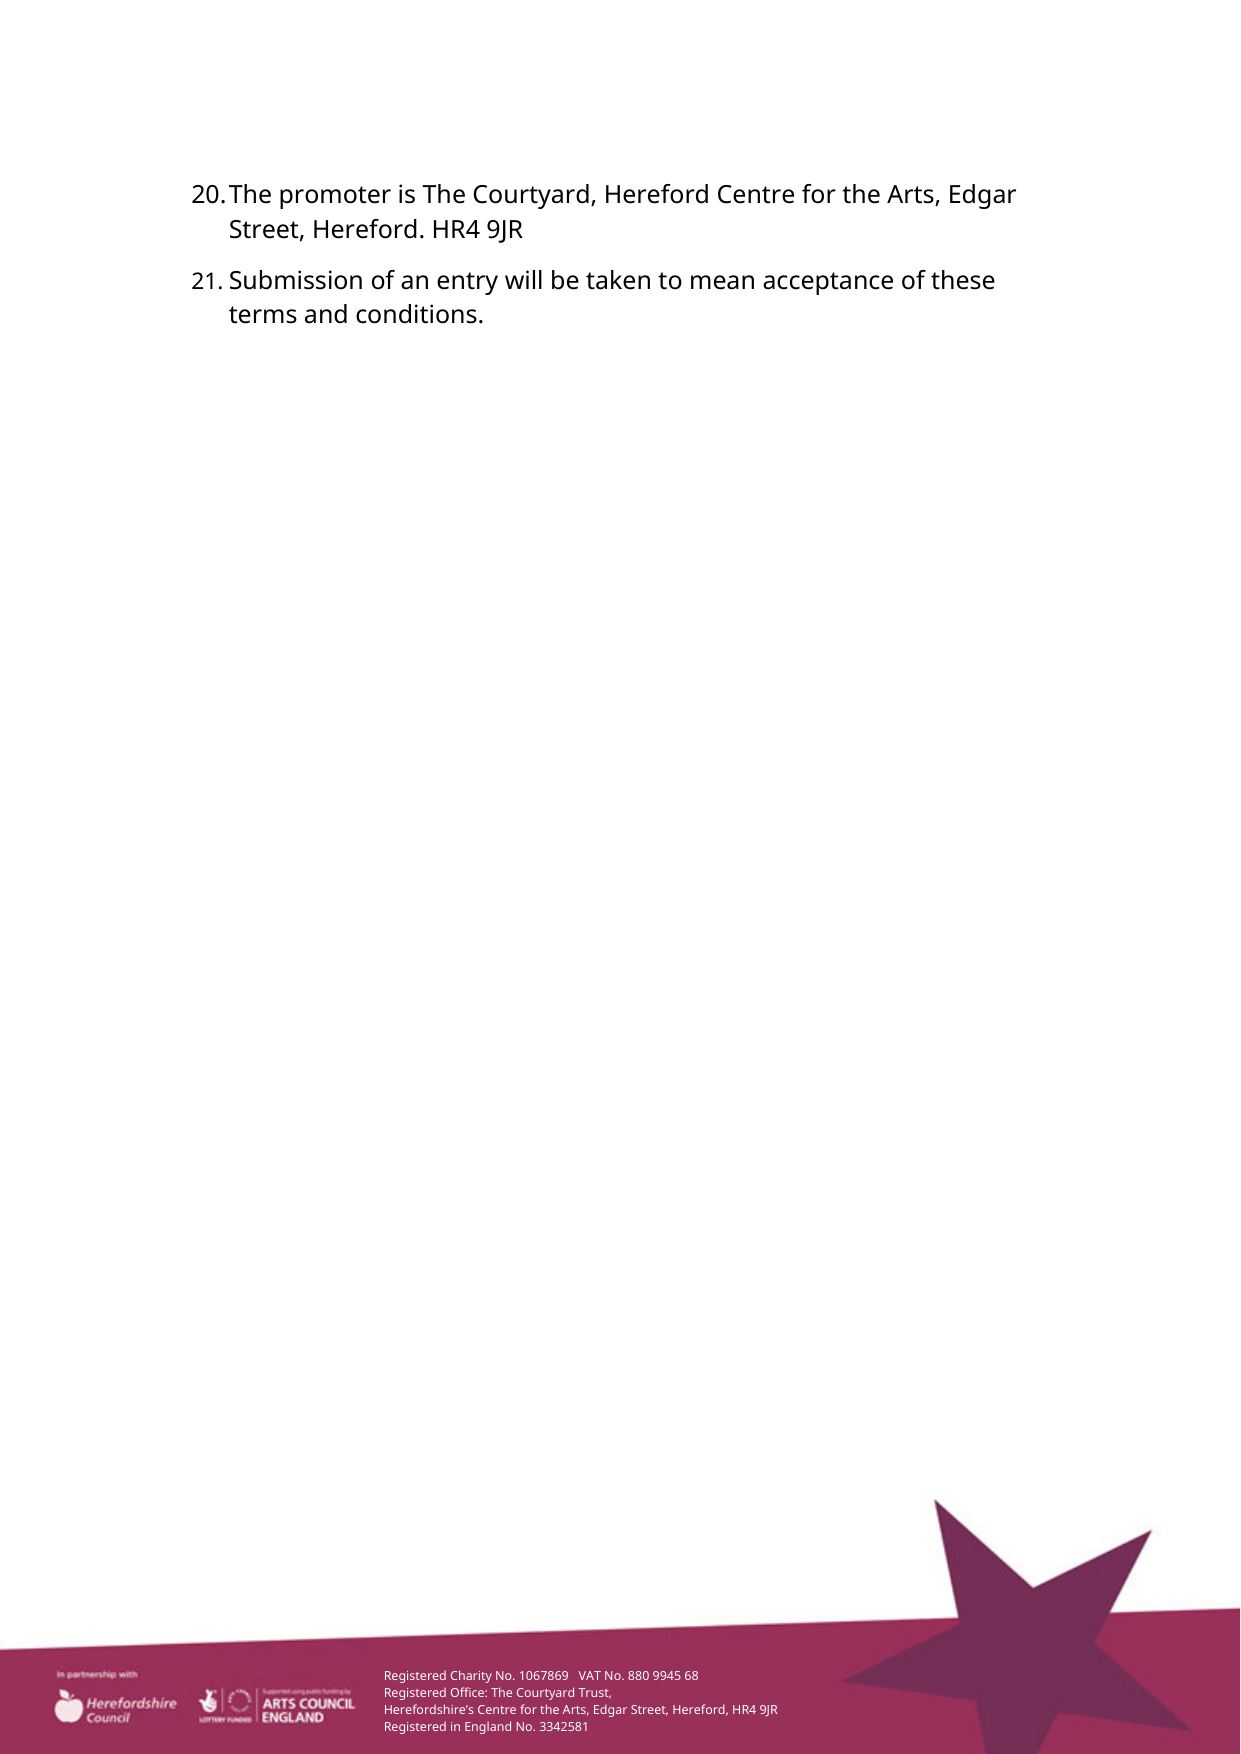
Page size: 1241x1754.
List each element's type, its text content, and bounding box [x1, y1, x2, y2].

list Submission of an entry will be taken to mean acceptance of these terms and conditions. [191, 263, 1053, 331]
picture [0, 1487, 1241, 1754]
list The promoter is The Courtyard, Hereford Centre for the Arts, Edgar Street, Hereford. HR4 9JR [191, 177, 1053, 246]
